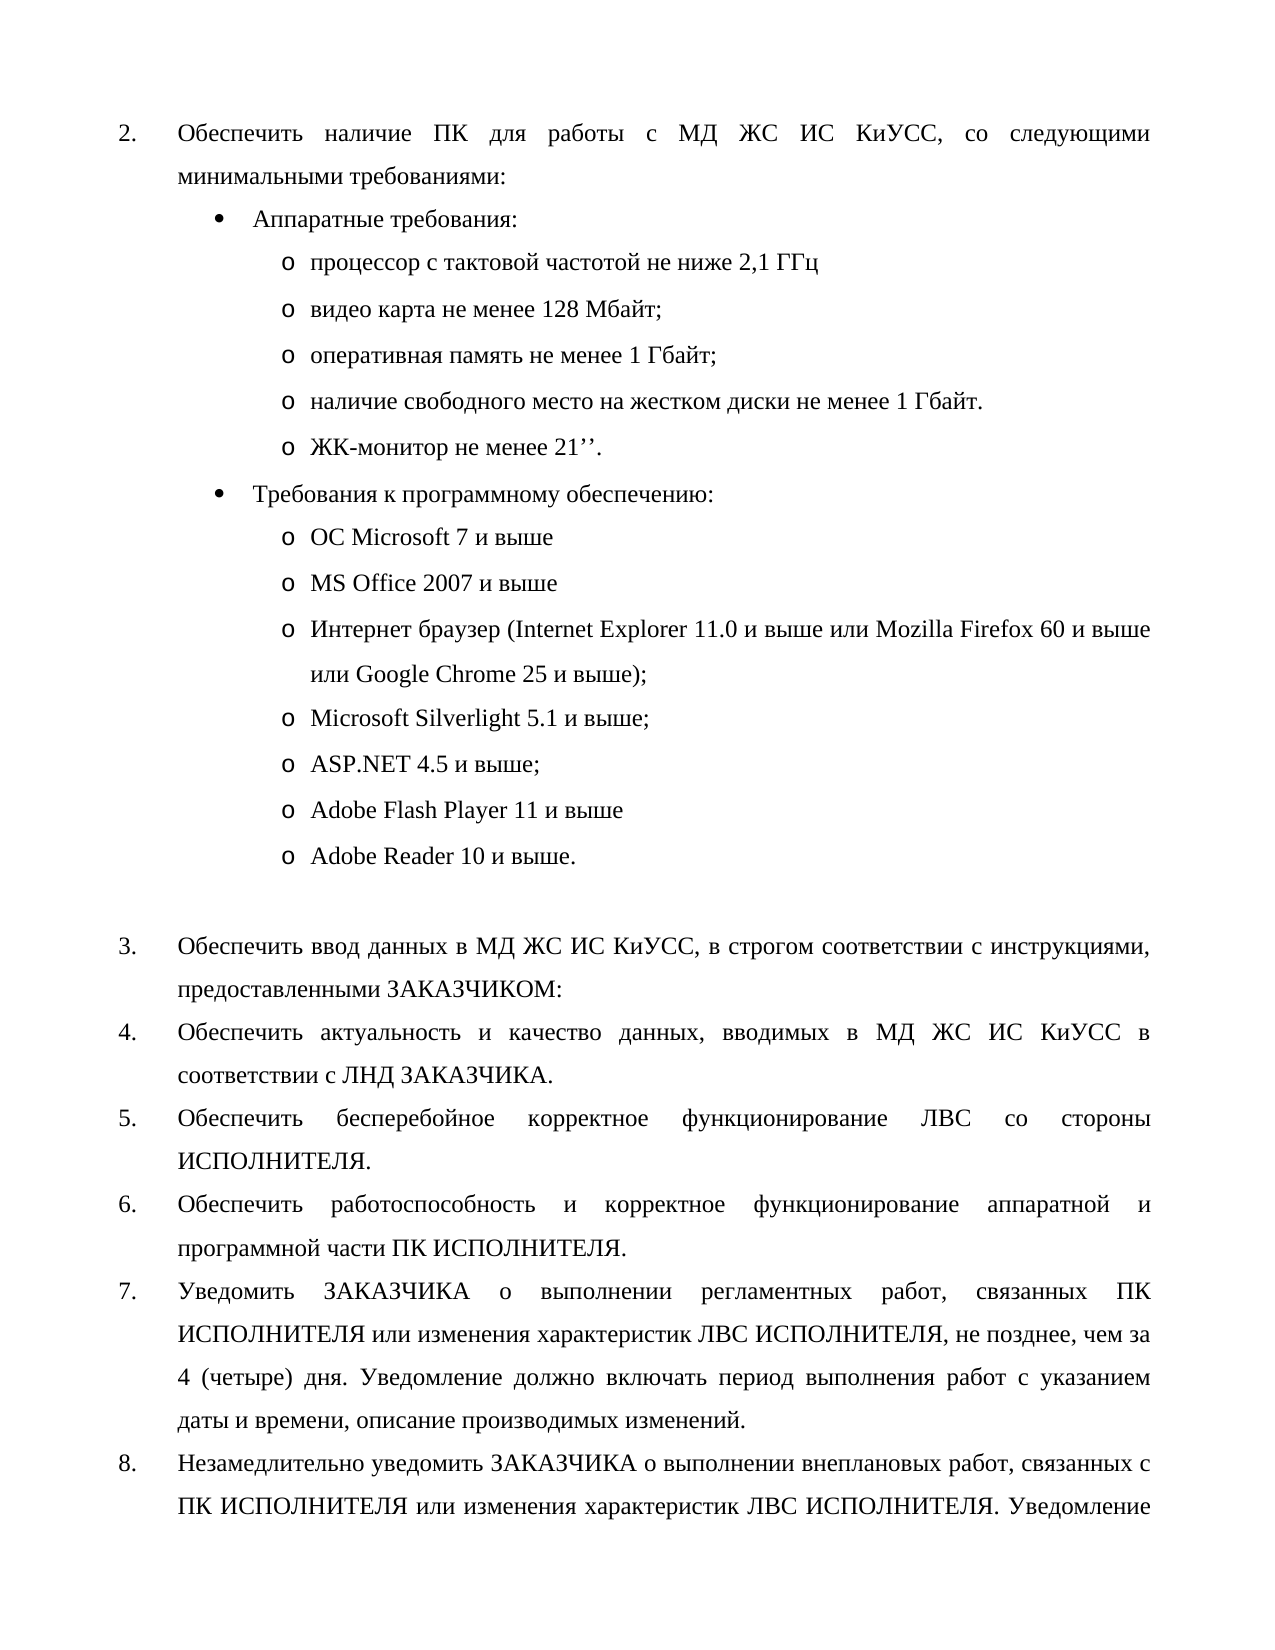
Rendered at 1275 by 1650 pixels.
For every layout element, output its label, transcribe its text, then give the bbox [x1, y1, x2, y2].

list Уведомить ЗАКАЗЧИКА о выполнении регламентных работ, связанных ПК ИСПОЛНИТЕЛЯ или изменения характеристик ЛВС ИСПОЛНИТЕЛЯ, не позднее, чем за 4 (четыре) дня. Уведомление должно включать период выполнения работ с указанием даты и времени, описание производимых изменений. [118, 1276, 1152, 1434]
list оперативная память не менее 1 Гбайт; [281, 340, 1152, 371]
list видео карта не менее 128 Мбайт; [281, 294, 1152, 324]
list Microsoft Silverlight 5.1 и выше; [281, 703, 1152, 733]
list Adobe Flash Player 11 и выше [281, 795, 1152, 826]
list Обеспечить работоспособность и корректное функционирование аппаратной и программной части ПК ИСПОЛНИТЕЛЯ. [118, 1189, 1152, 1261]
list Adobe Reader 10 и выше. [281, 841, 1152, 872]
list Требования к программному обеспечению: [215, 479, 1152, 507]
list ЖК-монитор не менее 21’’. [281, 432, 1152, 463]
list процессор с тактовой частотой не ниже 2,1 ГГц [281, 247, 1152, 278]
list Обеспечить наличие ПК для работы с МД ЖС ИС КиУСС, со следующими минимальными требованиями: [118, 118, 1152, 190]
list ASP.NET 4.5 и выше; [281, 749, 1152, 780]
list Обеспечить актуальность и качество данных, вводимых в МД ЖС ИС КиУСС в соответствии с ЛНД ЗАКАЗЧИКА. [118, 1017, 1152, 1089]
list Аппаратные требования: [215, 204, 1152, 233]
list Обеспечить бесперебойное корректное функционирование ЛВС со стороны ИСПОЛНИТЕЛЯ. [118, 1103, 1152, 1175]
list наличие свободного место на жестком диски не менее 1 Гбайт. [281, 386, 1152, 417]
list MS Office 2007 и выше [281, 568, 1152, 599]
list ОС Microsoft 7 и выше [281, 522, 1152, 553]
list Интернет браузер (Internet Explorer 11.0 и выше или Mozilla Firefox 60 и выше или Google Chrome 25 и выше); [281, 614, 1152, 688]
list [118, 1448, 1152, 1520]
list Обеспечить ввод данных в МД ЖС ИС КиУСС, в строгом соответствии с инструкциями, предоставленными ЗАКАЗЧИКОМ: [118, 931, 1152, 1003]
